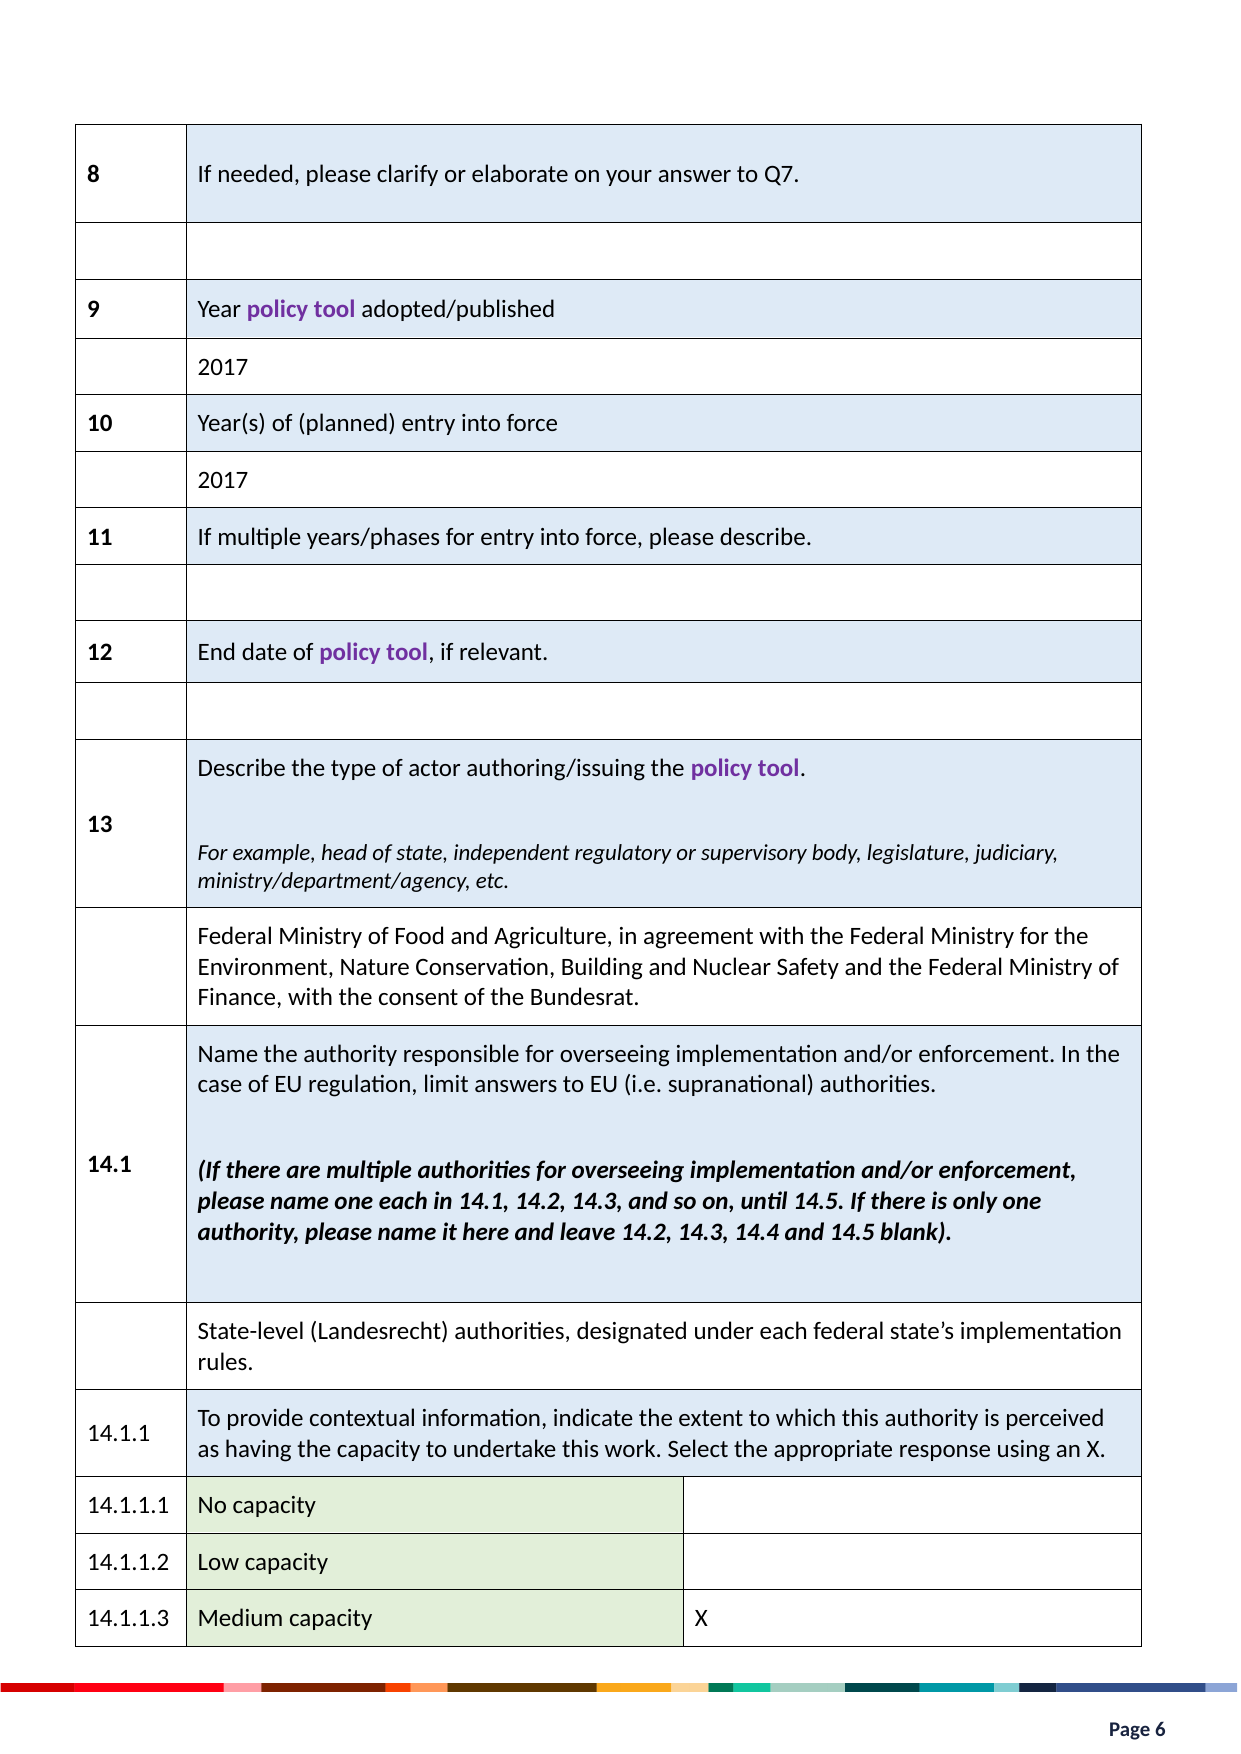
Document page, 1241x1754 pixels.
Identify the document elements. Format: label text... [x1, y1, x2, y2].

table_cell Low capacity [187, 1534, 683, 1589]
table_cell 10 [76, 395, 186, 451]
table_cell Describe the type of actor authoring/issuing the policy tool. For example, head of state, independent regulatory or supervisory body, legislature, judiciary, ministry/department/agency, etc. [187, 740, 1141, 907]
table_cell [76, 908, 186, 1024]
table_cell 11 [76, 508, 186, 564]
table_cell Year(s) of (planned) entry into force [187, 395, 1141, 451]
table_cell 14.1.1.2 [76, 1534, 186, 1589]
table_cell Name the authority responsible for overseeing implementation and/or enforcement. In the case of EU regulation, limit answers to EU (i.e. supranational) authorities. (If there are multiple authorities for overseeing implementation and/or enforcement, please name one each in 14.1, 14.2, 14.3, and so on, until 14.5. If there is only one authority, please name it here and leave 14.2, 14.3, 14.4 and 14.5 blank). [187, 1026, 1141, 1302]
table_cell [684, 1477, 1141, 1532]
table_cell If needed, please clarify or elaborate on your answer to Q7. [187, 125, 1141, 222]
table_cell Medium capacity [187, 1590, 683, 1646]
table_cell No capacity [187, 1477, 683, 1532]
table_cell [187, 683, 1141, 739]
table_cell 12 [76, 621, 186, 682]
table_cell [684, 1534, 1141, 1589]
picture [0, 1683, 1236, 1692]
table_cell If multiple years/phases for entry into force, please describe. [187, 508, 1141, 564]
table_cell [187, 565, 1141, 620]
table_cell [76, 683, 186, 739]
table_cell 13 [76, 740, 186, 907]
table_cell [76, 339, 186, 394]
table_cell 14.1 [76, 1026, 186, 1302]
table_cell 8 [76, 125, 186, 222]
table_cell 14.1.1 [76, 1390, 186, 1476]
table_cell Year policy tool adopted/published [187, 280, 1141, 337]
table_cell End date of policy tool, if relevant. [187, 621, 1141, 682]
table_cell 14.1.1.3 [76, 1590, 186, 1646]
table_cell [76, 452, 186, 507]
table_cell [76, 223, 186, 279]
table_cell [76, 565, 186, 620]
table_cell 2017 [187, 339, 1141, 394]
table_cell X [684, 1590, 1141, 1646]
table_cell [187, 223, 1141, 279]
table_cell Federal Ministry of Food and Agriculture, in agreement with the Federal Ministry for the Environment, Nature Conservation, Building and Nuclear Safety and the Federal Ministry of Finance, with the consent of the Bundesrat. [187, 908, 1141, 1024]
table_cell 9 [76, 280, 186, 337]
table_cell State-level (Landesrecht) authorities, designated under each federal state’s implementation rules. [187, 1303, 1141, 1389]
table_cell 14.1.1.1 [76, 1477, 186, 1532]
table_cell 2017 [187, 452, 1141, 507]
table_cell [76, 1303, 186, 1389]
